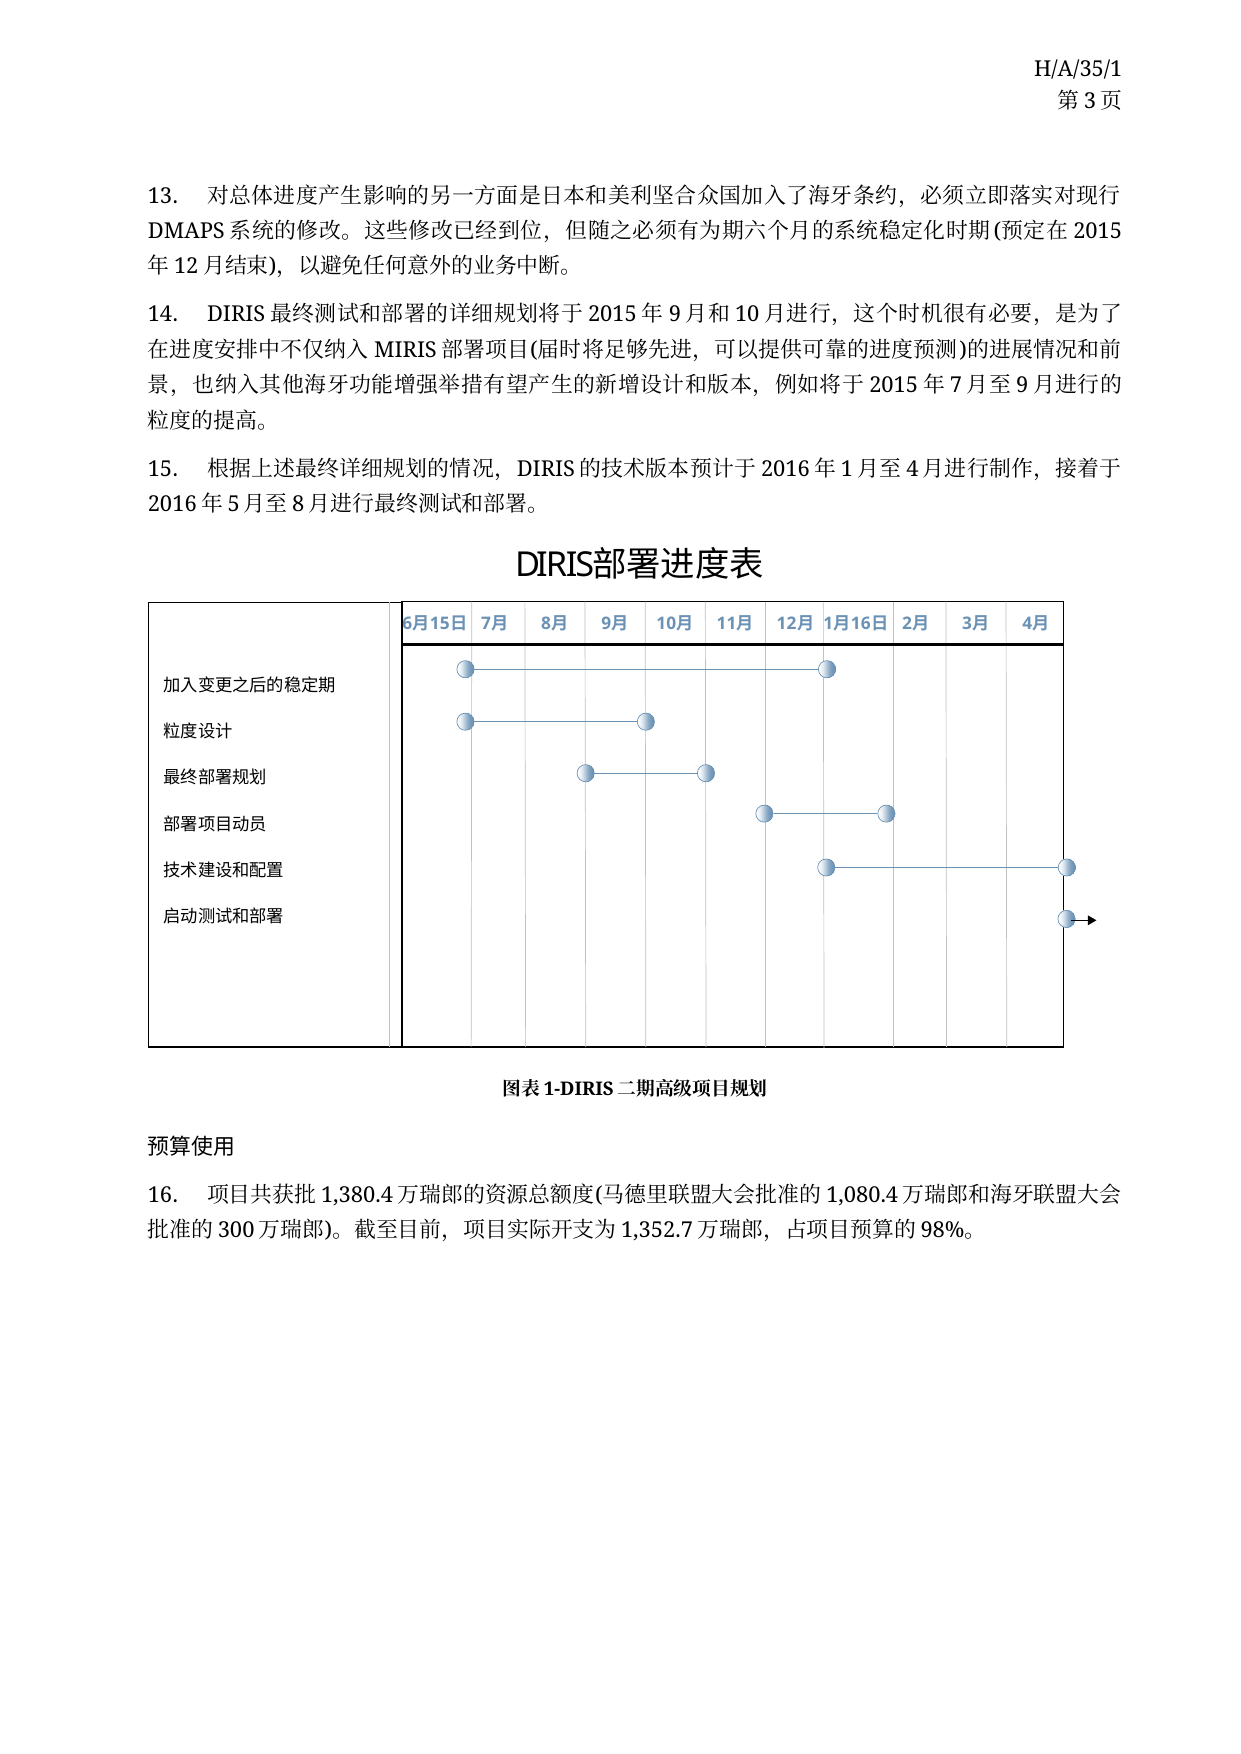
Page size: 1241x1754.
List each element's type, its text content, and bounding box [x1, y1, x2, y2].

text 图表1-DIRIS二期高级项目规划 [148, 1073, 1122, 1100]
text . DIRIS最终测试和部署的详细规划将于2015年9月和10月进行，这个时机很有必要，是为了在进度安排中不仅纳入MIRIS部署项目(届时将足够先进，可以提供可靠的进度预测)的进展情况和前景，也纳入其他海牙功能增强举措有望产生的新增设计和版本，例如将于2015年7月至9月进行的粒度的提高。 [148, 293, 1122, 434]
text . 项目共获批1,380.4万瑞郎的资源总额度(马德里联盟大会批准的1,080.4万瑞郎和海牙联盟大会批准的300万瑞郎)。截至目前，项目实际开支为1,352.7万瑞郎，占项目预算的98%。 [148, 1173, 1122, 1244]
subtitle 预算使用 [148, 1125, 1122, 1161]
text . 对总体进度产生影响的另一方面是日本和美利坚合众国加入了海牙条约，必须立即落实对现行DMAPS系统的修改。这些修改已经到位，但随之必须有为期六个月的系统稳定化时期(预定在2015年12月结束)，以避免任何意外的业务中断。 [148, 174, 1122, 280]
text . 根据上述最终详细规划的情况，DIRIS的技术版本预计于2016年1月至4月进行制作，接着于2016年5月至8月进行最终测试和部署。 [148, 447, 1122, 518]
